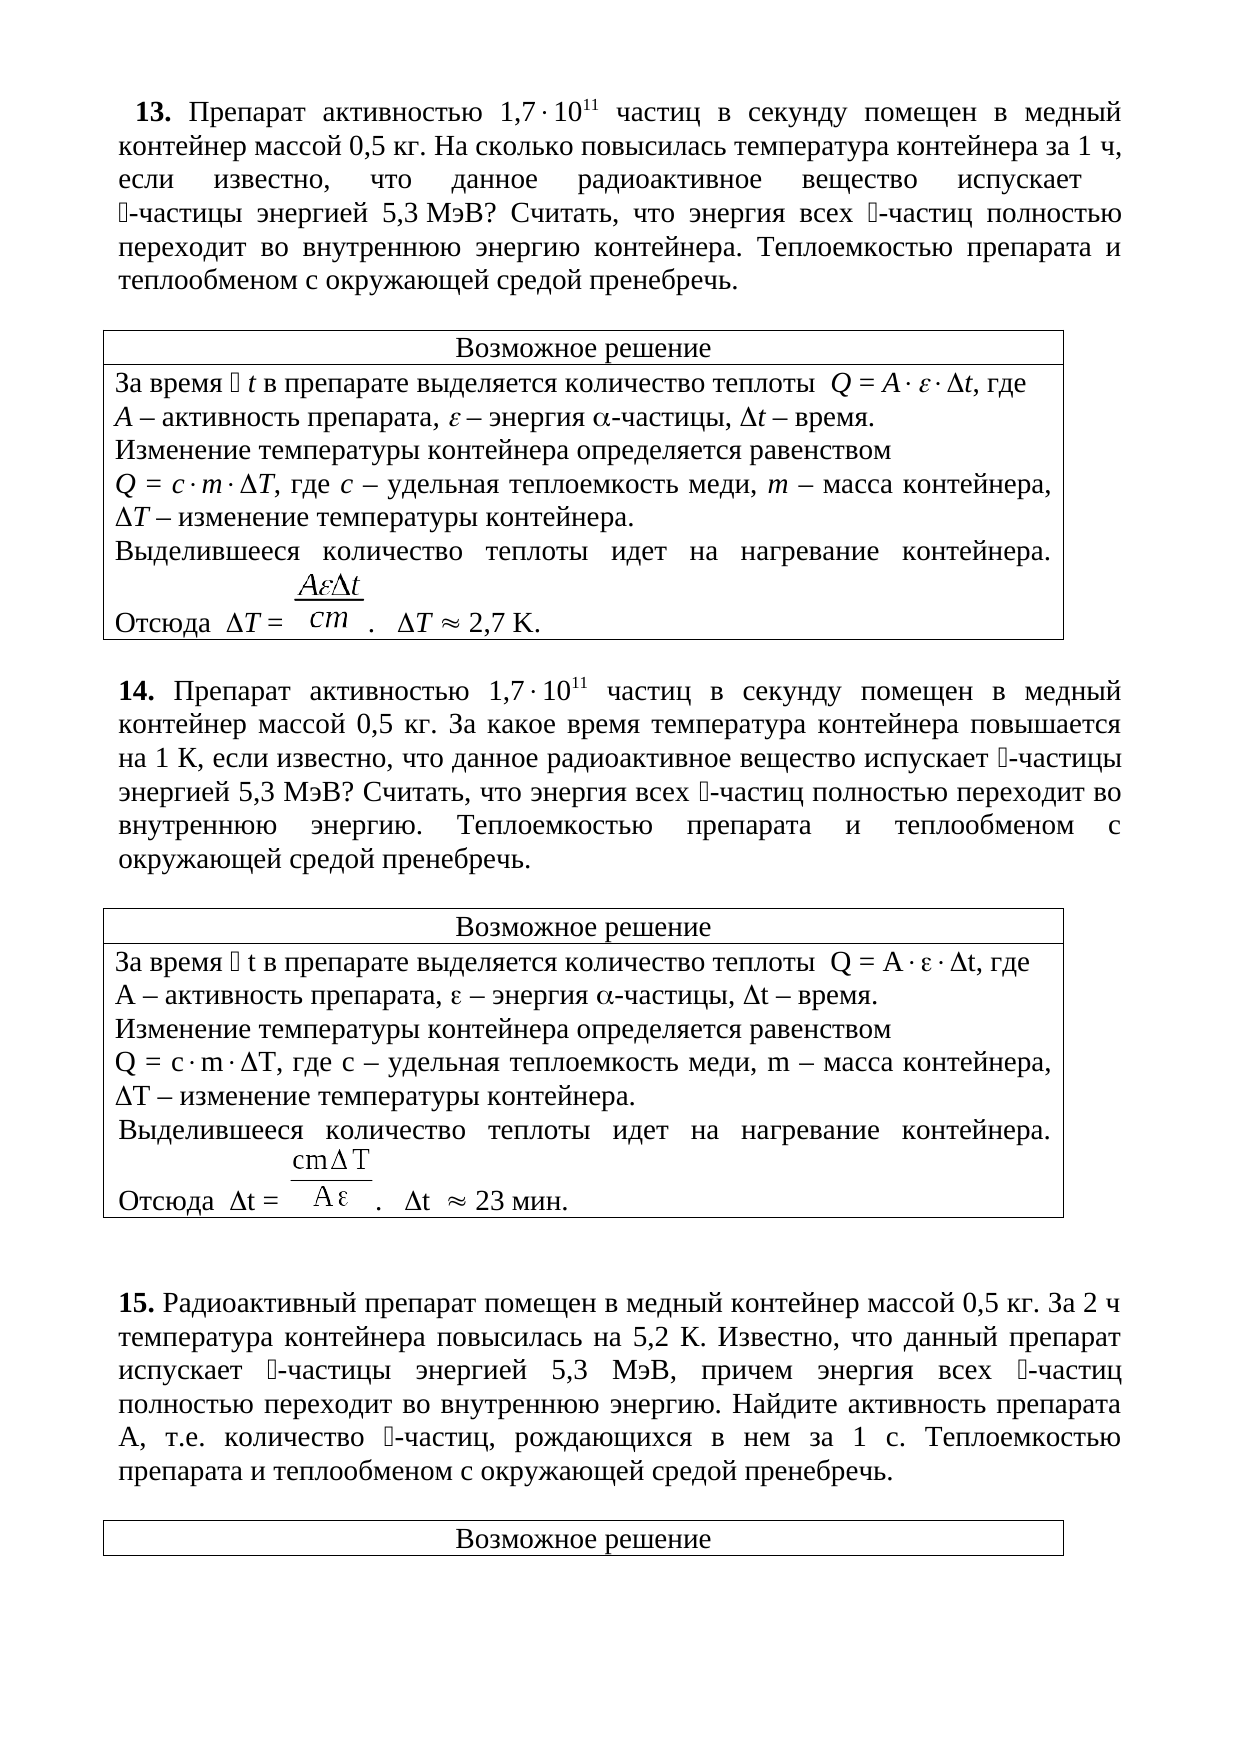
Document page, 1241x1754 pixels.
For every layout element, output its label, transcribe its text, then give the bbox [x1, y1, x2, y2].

table_header Возможное решение [104, 909, 1063, 943]
text 15. Радиоактивный препарат помещен в медный контейнер массой 0,5 кг. За 2 ч температура контейнера повысилась на 5,2 К. Известно, что данный препарат испускает -частицы энергией 5,3 МэВ, причем энергия всех -частиц полностью переходит во внутреннюю энергию. Найдите активность препарата А, т.е. количество -частиц, рождающихся в нем за 1 с. Теплоемкостью препарата и теплообменом с окружающей средой пренебречь. [118, 1285, 1122, 1487]
table_header Возможное решение [104, 1521, 1063, 1555]
text 14. Препарат активностью 1,71011 частиц в секунду помещен в медный контейнер массой 0,5 кг. За какое время температура контейнера повышается на 1 К, если известно, что данное радиоактивное вещество испускает -частицы энергией 5,3 МэВ? Считать, что энергия всех -частиц полностью переходит во внутреннюю энергию. Теплоемкостью препарата и теплообменом с окружающей средой пренебречь. [118, 673, 1122, 874]
table_cell За время t в препарате выделяется количество теплоты Q = At, где А – активность препарата, – энергия -частицы, t – время. Изменение температуры контейнера определяется равенством Q = сmT, где с – удельная теплоемкость меди, m – масса контейнера, Т – изменение температуры контейнера. Выделившееся количество теплоты идет на нагревание контейнера. Отсюда T = . T 2,7 K. [104, 365, 1063, 638]
table_cell За время t в препарате выделяется количество теплоты Q = At, где А – активность препарата, – энергия -частицы, t – время. Изменение температуры контейнера определяется равенством Q = сmT, где с – удельная теплоемкость меди, m – масса контейнера, Т – изменение температуры контейнера. Выделившееся количество теплоты идет на нагревание контейнера. Отсюда t = . t 23 мин. [104, 944, 1063, 1217]
text 13. Препарат активностью 1,71011 частиц в секунду помещен в медный контейнер массой 0,5 кг. На сколько повысилась температура контейнера за 1 ч, если известно, что данное радиоактивное вещество испускает -частицы энергией 5,3 МэВ? Считать, что энергия всех -частиц полностью переходит во внутреннюю энергию контейнера. Теплоемкостью препарата и теплообменом с окружающей средой пренебречь. [118, 94, 1122, 296]
table_header Возможное решение [104, 331, 1063, 364]
